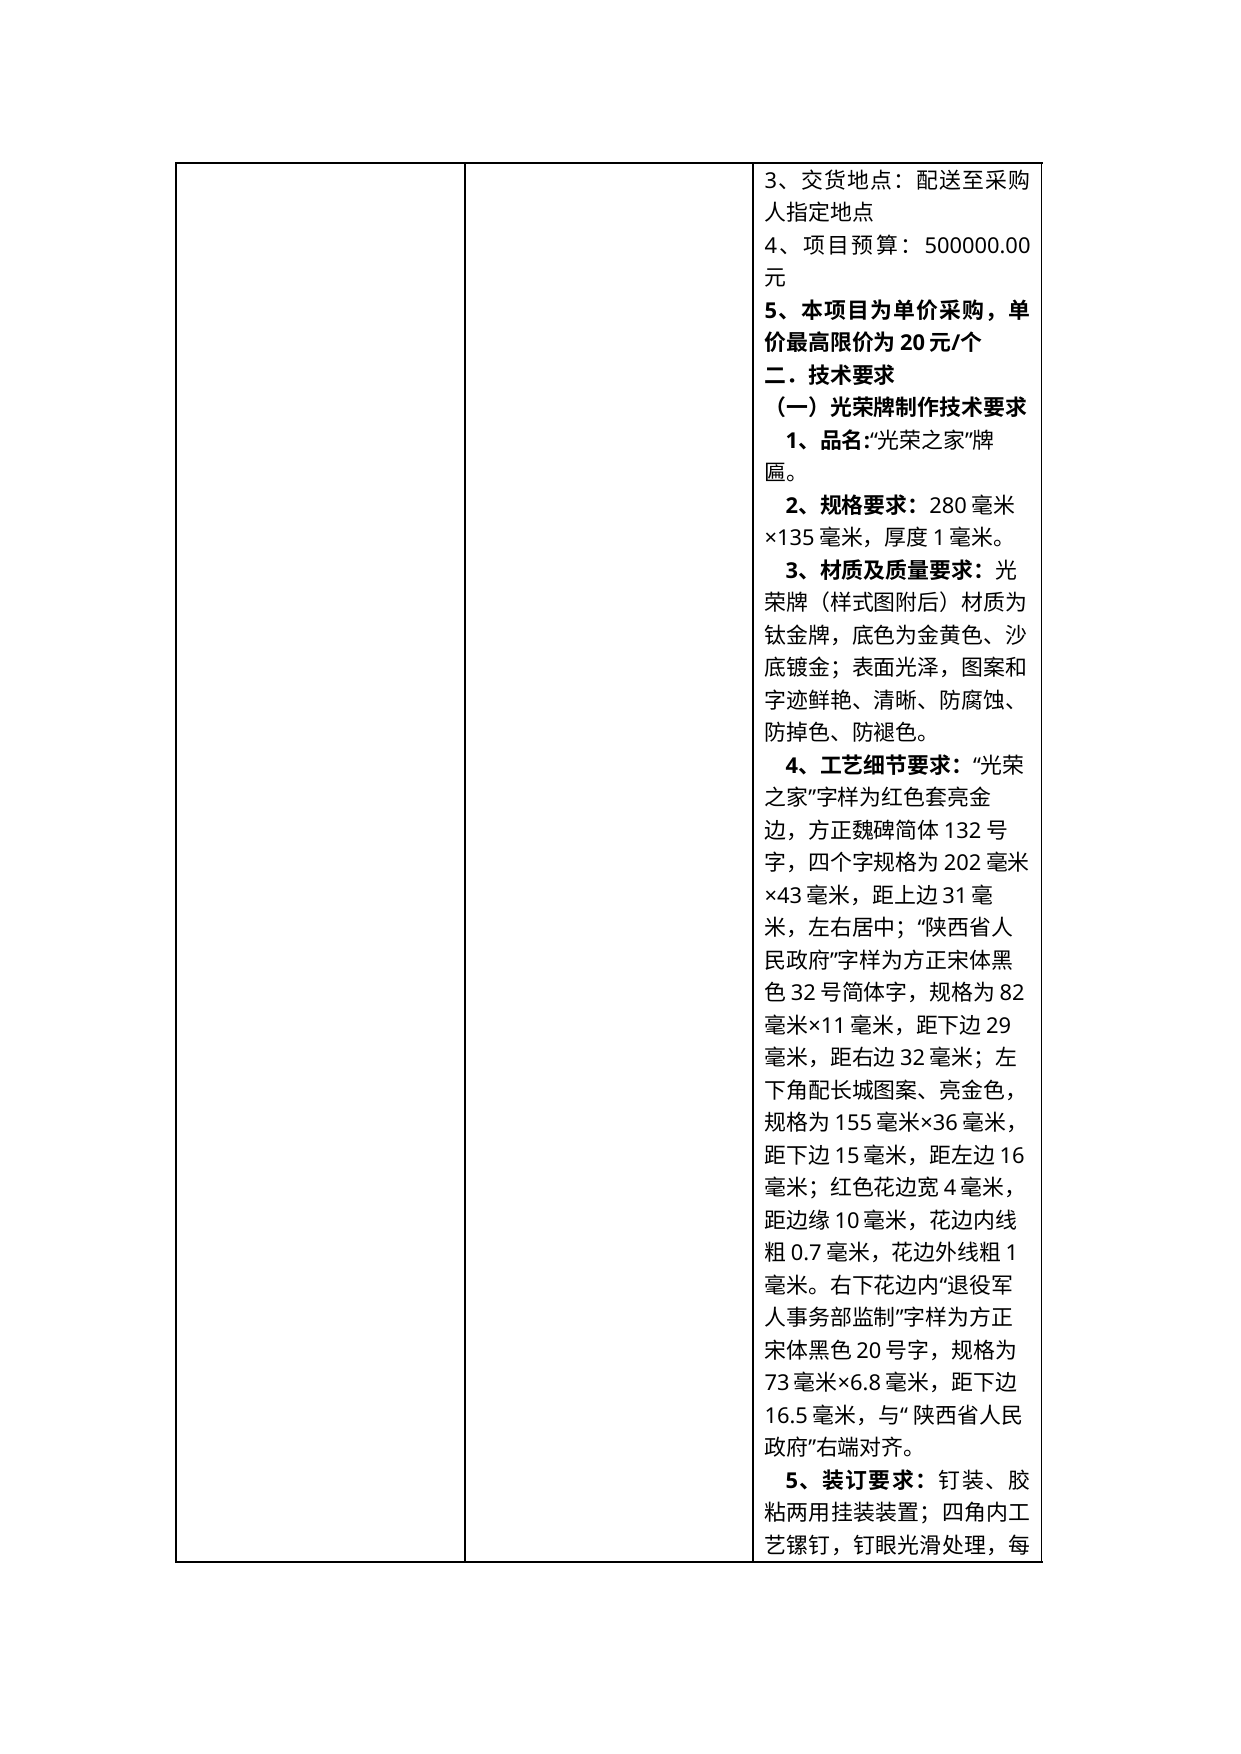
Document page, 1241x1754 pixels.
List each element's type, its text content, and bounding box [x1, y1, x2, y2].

table_cell [466, 164, 752, 1561]
table_cell 1 [177, 164, 464, 1561]
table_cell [754, 164, 1041, 1561]
